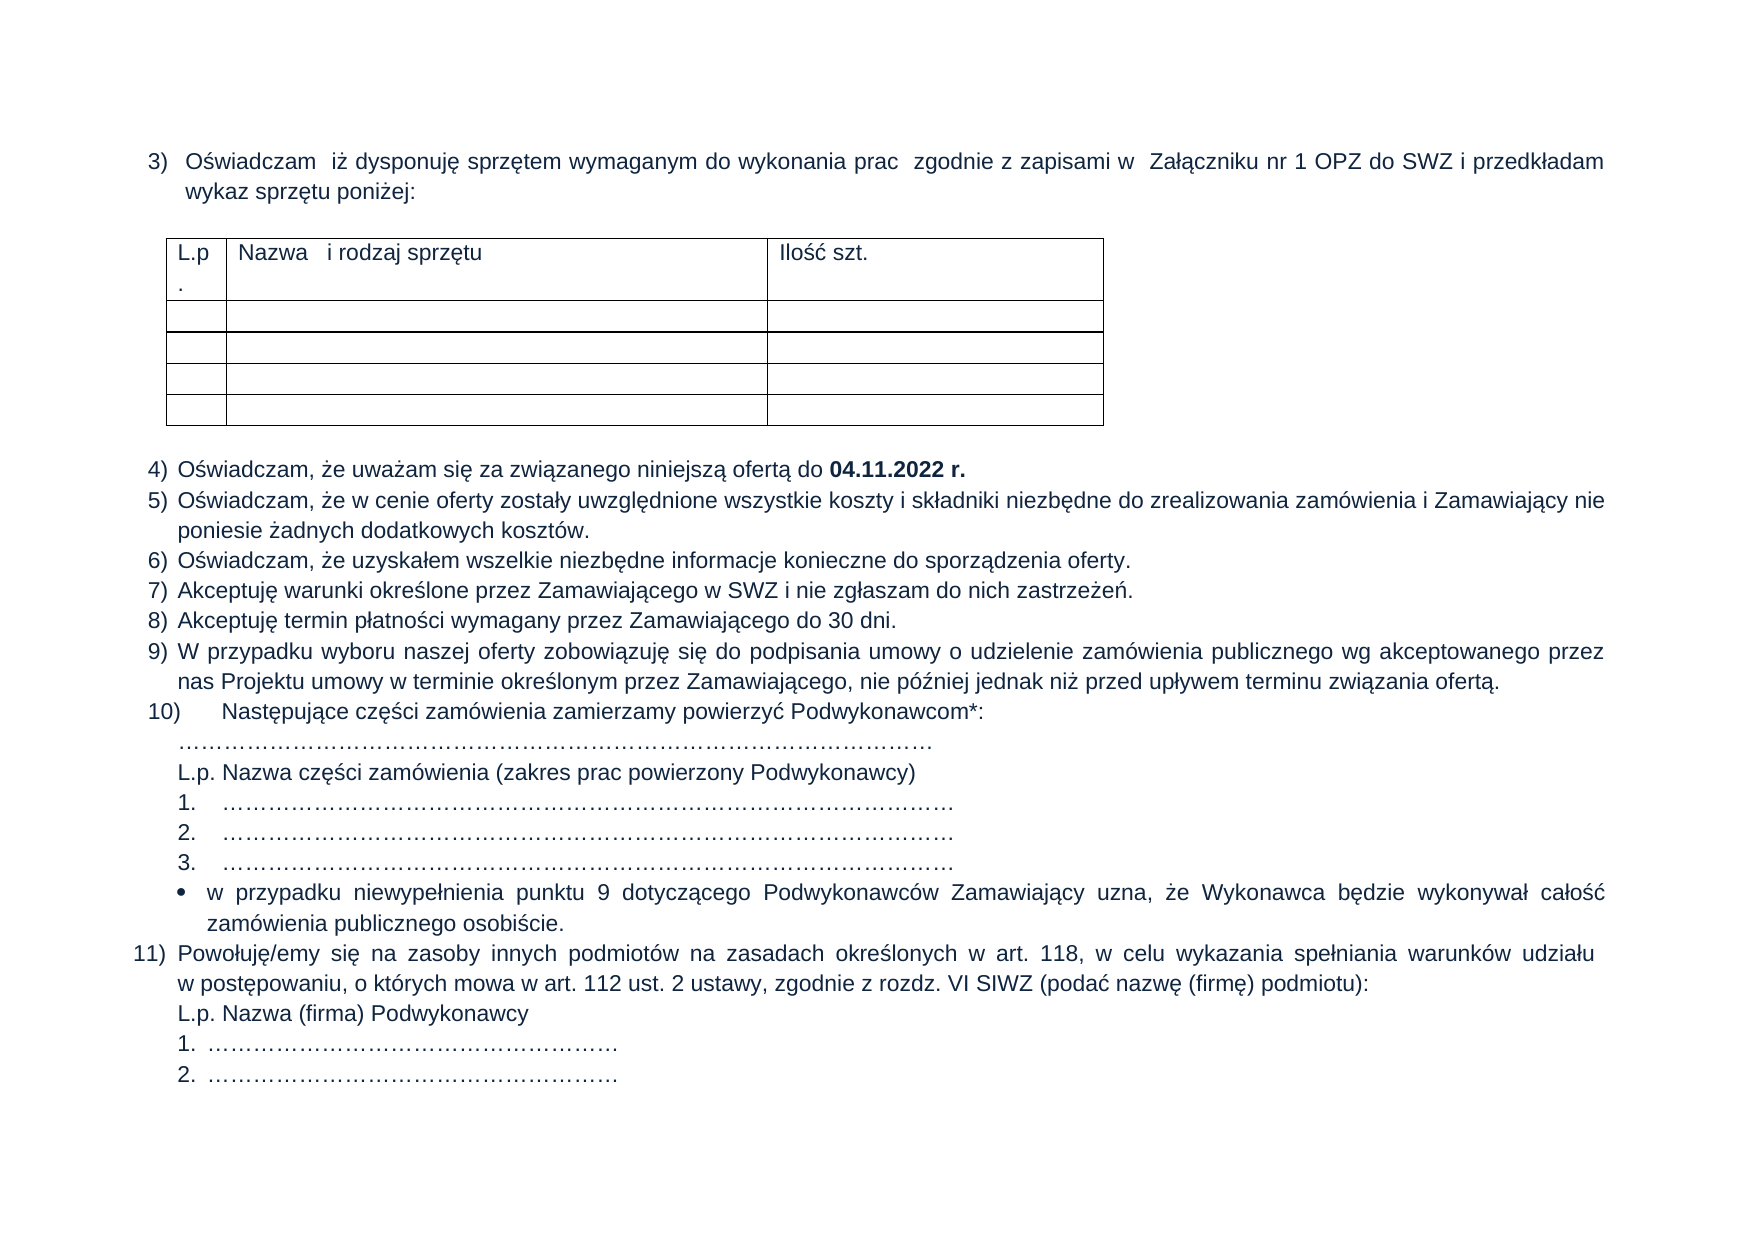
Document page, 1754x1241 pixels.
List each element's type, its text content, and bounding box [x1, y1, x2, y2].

table_cell [167, 364, 226, 394]
list Oświadczam, że w cenie oferty zostały uwzględnione wszystkie koszty i składniki niezbędne do zrealizowania zamówienia i Zamawiający nie poniesie żadnych dodatkowych kosztów. [148, 487, 1606, 543]
list Powołuję/emy się na zasoby innych podmiotów na zasadach określonych w art. 118, w celu wykazania spełniania warunków udziału w postępowaniu, o których mowa w art. 112 ust. 2 ustawy, zgodnie z rozdz. VI SIWZ (podać nazwę (firmę) podmiotu): [133, 940, 1606, 996]
list …………………………………………………………………………………… [177, 849, 1606, 875]
list ……………………………………………………………………………………… [177, 728, 1606, 754]
list Oświadczam, że uzyskałem wszelkie niezbędne informacje konieczne do sporządzenia oferty. [148, 547, 1606, 573]
list ……………………………………………… [177, 1061, 1606, 1087]
table_cell [768, 395, 1103, 425]
list Akceptuję warunki określone przez Zamawiającego w SWZ i nie zgłaszam do nich zastrzeżeń. [148, 577, 1606, 603]
table_cell [227, 395, 767, 425]
list Następujące części zamówienia zamierzamy powierzyć Podwykonawcom*: [148, 698, 1606, 724]
table_cell [227, 301, 767, 331]
table_cell [227, 333, 767, 363]
table_cell [167, 395, 226, 425]
list …………………………………………………………………………………… [177, 789, 1606, 815]
table_cell [167, 333, 226, 363]
table_header L.p. [167, 239, 226, 300]
table_header Ilość szt. [768, 239, 1103, 300]
table_cell [768, 333, 1103, 363]
list W przypadku wyboru naszej oferty zobowiązuję się do podpisania umowy o udzielenie zamówienia publicznego wg akceptowanego przez nas Projektu umowy w terminie określonym przez Zamawiającego, nie później jednak niż przed upływem terminu związania ofertą. [148, 638, 1606, 694]
list L.p. Nazwa części zamówienia (zakres prac powierzony Podwykonawcy) [177, 758, 1606, 785]
list Akceptuję termin płatności wymagany przez Zamawiającego do 30 dni. [148, 607, 1606, 634]
table_header Nazwa i rodzaj sprzętu [227, 239, 767, 300]
table_cell [167, 301, 226, 331]
table_cell [768, 364, 1103, 394]
list ……………………………………………… [177, 1030, 1606, 1057]
list …………………………………………………………………………………… [177, 819, 1606, 845]
list L.p. Nazwa (firma) Podwykonawcy [177, 1000, 1606, 1026]
list Oświadczam, że uważam się za związanego niniejszą ofertą do 04.11.2022 r. [148, 456, 1606, 483]
table_cell [768, 301, 1103, 331]
list Oświadczam iż dysponuję sprzętem wymaganym do wykonania prac zgodnie z zapisami w Załączniku nr 1 OPZ do SWZ i przedkładam wykaz sprzętu poniżej: [148, 148, 1606, 204]
table_cell [227, 364, 767, 394]
list w przypadku niewypełnienia punktu 9 dotyczącego Podwykonawców Zamawiający uzna, że Wykonawca będzie wykonywał całość zamówienia publicznego osobiście. [177, 879, 1606, 936]
